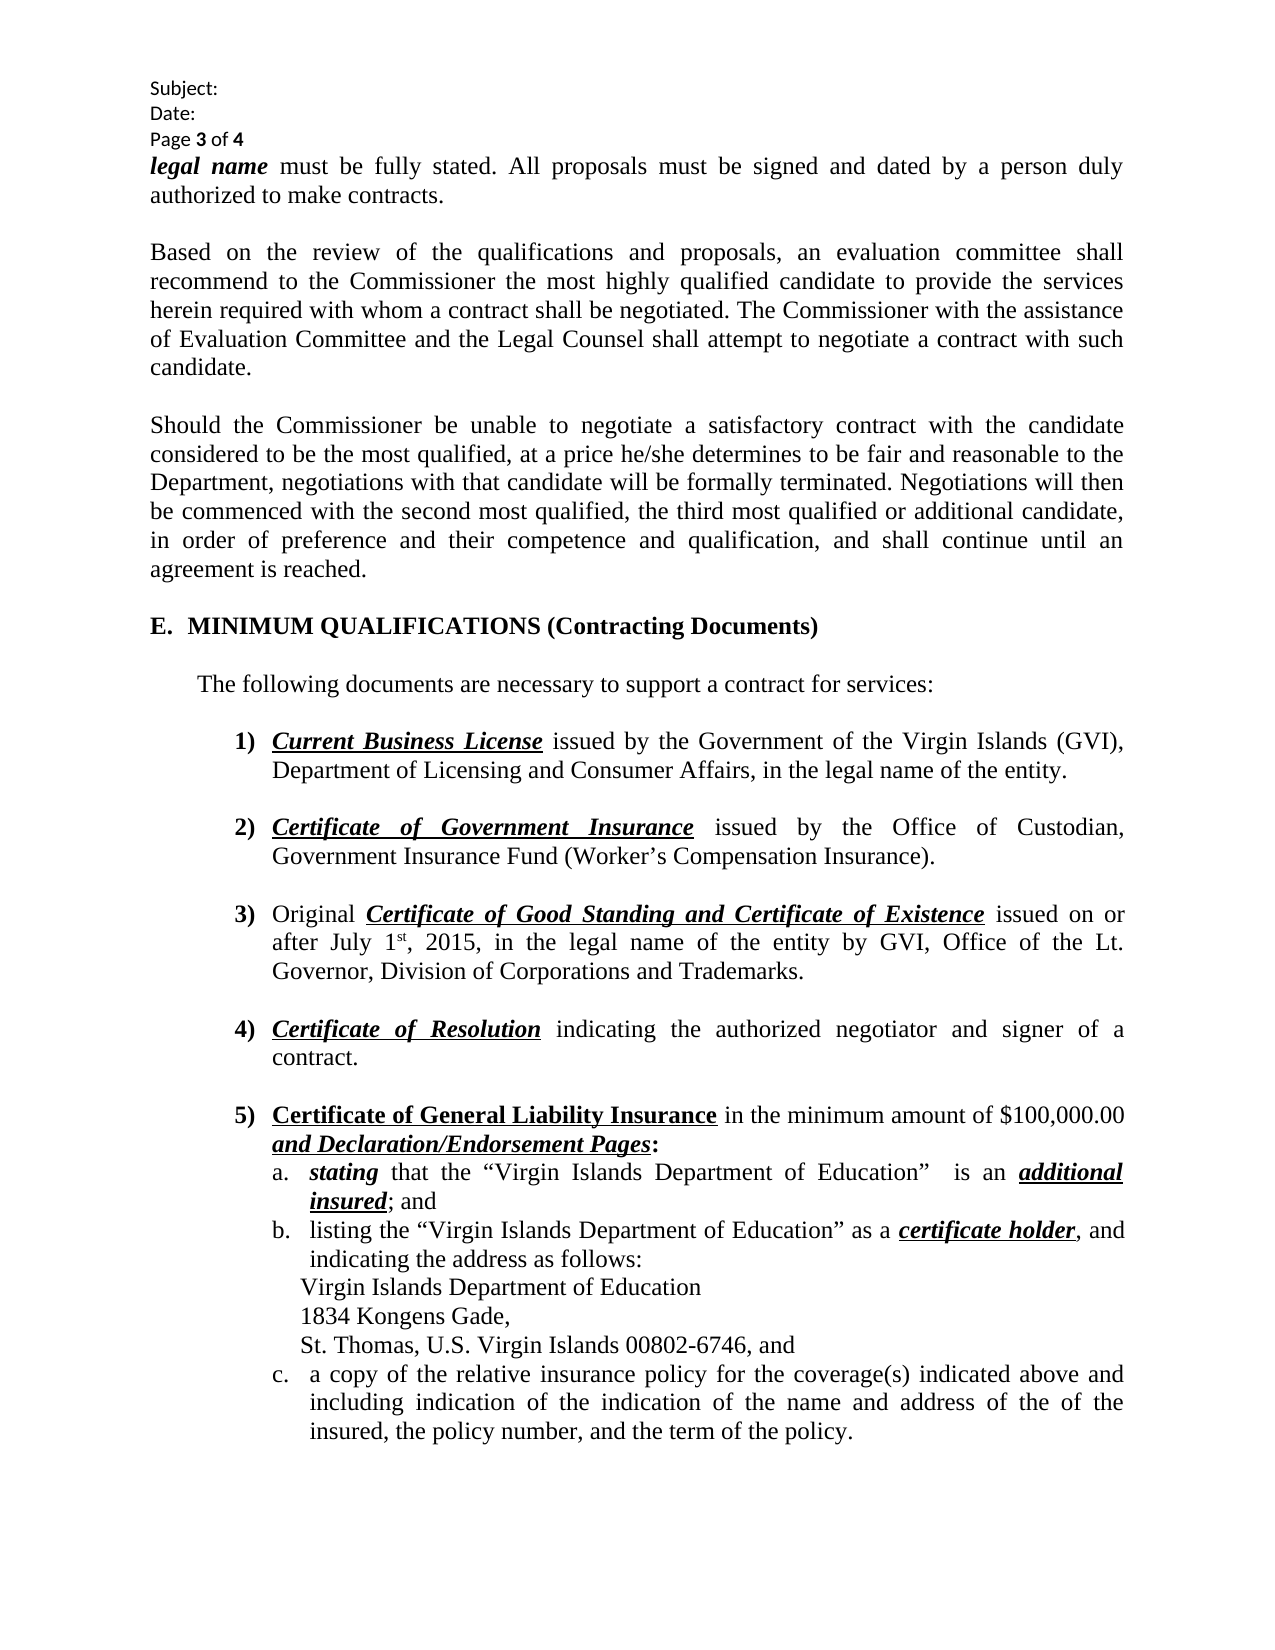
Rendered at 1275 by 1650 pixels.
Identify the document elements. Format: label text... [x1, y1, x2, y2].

list Certificate of Government Insurance issued by the Office of Custodian, Government Insurance Fund (Worker’s Compensation Insurance). [234, 812, 1125, 870]
list Certificate of Resolution indicating the authorized negotiator and signer of a contract. [234, 1014, 1125, 1071]
list a copy of the relative insurance policy for the coverage(s) indicated above and including indication of the indication of the name and address of the of the insured, the policy number, and the term of the policy. [272, 1359, 1125, 1445]
list Current Business License issued by the Government of the Virgin Islands (GVI), Department of Licensing and Consumer Affairs, in the legal name of the entity. [234, 726, 1125, 784]
text 1834 Kongens Gade, [300, 1301, 1125, 1330]
text Based on the review of the qualifications and proposals, an evaluation committee shall recommend to the Commissioner the most highly qualified candidate to provide the services herein required with whom a contract shall be negotiated. The Commissioner with the assistance of Evaluation Committee and the Legal Counsel shall attempt to negotiate a contract with such candidate. [150, 237, 1125, 381]
list listing the “Virgin Islands Department of Education” as a certificate holder, and indicating the address as follows: [272, 1215, 1125, 1272]
list MINIMUM QUALIFICATIONS (Contracting Documents) [150, 611, 1125, 640]
list Original Certificate of Good Standing and Certificate of Existence issued on or after July 1st, 2015, in the legal name of the entity by GVI, Office of the Lt. Governor, Division of Corporations and Trademarks. [234, 899, 1125, 985]
text Virgin Islands Department of Education [300, 1272, 1125, 1301]
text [150, 151, 1125, 209]
text Should the Commissioner be unable to negotiate a satisfactory contract with the candidate considered to be the most qualified, at a price he/she determines to be fair and reasonable to the Department, negotiations with that candidate will be formally terminated. Negotiations will then be commenced with the second most qualified, the third most qualified or additional candidate, in order of preference and their competence and qualification, and shall continue until an agreement is reached. [150, 410, 1125, 582]
list Certificate of General Liability Insurance in the minimum amount of $100,000.00 and Declaration/Endorsement Pages: [234, 1100, 1125, 1157]
text The following documents are necessary to support a contract for services: [197, 669, 1125, 697]
list stating that the “Virgin Islands Department of Education” is an additional insured; and [272, 1157, 1125, 1215]
text St. Thomas, U.S. Virgin Islands 00802-6746, and [300, 1330, 1125, 1359]
